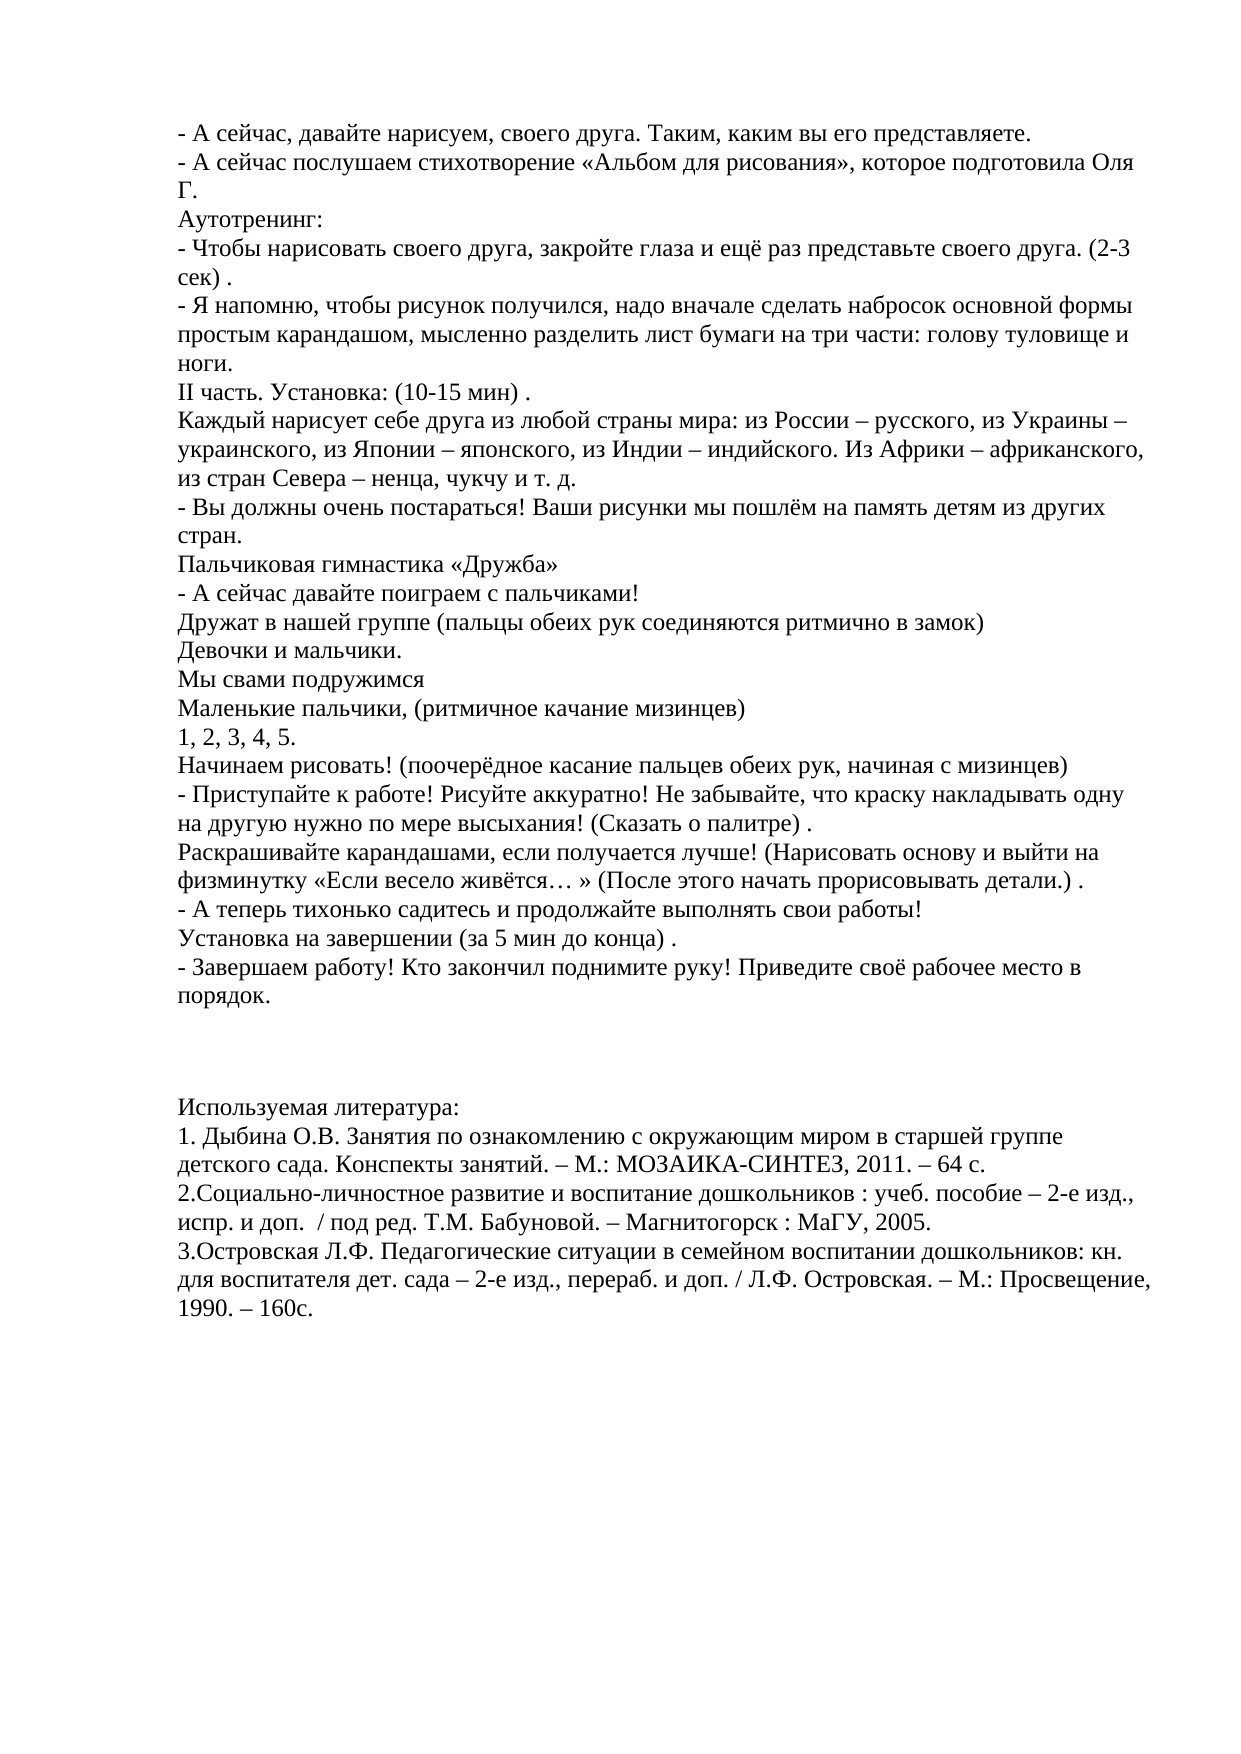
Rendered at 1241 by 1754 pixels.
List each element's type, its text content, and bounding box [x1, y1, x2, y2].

text Раскрашивайте карандашами, если получается лучше! (Нарисовать основу и выйти на физминутку «Если весело живётся… » (После этого начать прорисовывать детали.) . [177, 837, 1152, 894]
text - А сейчас послушаем стихотворение «Альбом для рисования», которое подготовила Оля Г. [177, 147, 1152, 204]
text Установка на завершении (за 5 мин до конца) . [177, 923, 1152, 952]
text - А сейчас давайте поиграем с пальчиками! [177, 578, 1152, 607]
text II часть. Установка: (10-15 мин) . [177, 377, 1152, 406]
text - А сейчас, давайте нарисуем, своего друга. Таким, каким вы его представляете. [177, 118, 1152, 147]
text Начинаем рисовать! (поочерёдное касание пальцев обеих рук, начиная с мизинцев) [177, 751, 1152, 779]
text Девочки и мальчики. [177, 636, 1152, 664]
text - Вы должны очень постараться! Ваши рисунки мы пошлём на память детям из других стран. [177, 492, 1152, 549]
text 1, 2, 3, 4, 5. [177, 722, 1152, 751]
text Каждый нарисует себе друга из любой страны мира: из России – русского, из Украины – украинского, из Японии – японского, из Индии – индийского. Из Африки – африканского, из стран Севера – ненца, чукчу и т. д. [177, 406, 1152, 492]
text Дружат в нашей группе (пальцы обеих рук соединяются ритмично в замок) [177, 607, 1152, 636]
text Пальчиковая гимнастика «Дружба» [177, 549, 1152, 578]
text - А теперь тихонько садитесь и продолжайте выполнять свои работы! [177, 894, 1152, 923]
text 2.Социально-личностное развитие и воспитание дошкольников : учеб. пособие – 2-е изд., испр. и доп. / под ред. Т.М. Бабуновой. – Магнитогорск : МаГУ, 2005. [177, 1178, 1152, 1236]
text 3.Островская Л.Ф. Педагогические ситуации в семейном воспитании дошкольников: кн. для воспитателя дет. сада – 2-е изд., перераб. и доп. / Л.Ф. Островская. – М.: Просвещение, 1990. – 160с. [177, 1236, 1152, 1322]
text - Чтобы нарисовать своего друга, закройте глаза и ещё раз представьте своего друга. (2-3 сек) . [177, 233, 1152, 291]
text Используемая литература: [177, 1092, 1152, 1121]
text - Я напомню, чтобы рисунок получился, надо вначале сделать набросок основной формы простым карандашом, мысленно разделить лист бумаги на три части: голову туловище и ноги. [177, 291, 1152, 377]
text Аутотренинг: [177, 204, 1152, 233]
text 1. Дыбина О.В. Занятия по ознакомлению с окружающим миром в старшей группе детского сада. Конспекты занятий. – М.: МОЗАИКА-СИНТЕЗ, 2011. – 64 с. [177, 1121, 1152, 1178]
text Мы свами подружимся [177, 664, 1152, 693]
text - Приступайте к работе! Рисуйте аккуратно! Не забывайте, что краску накладывать одну на другую нужно по мере высыхания! (Сказать о палитре) . [177, 779, 1152, 837]
text Маленькие пальчики, (ритмичное качание мизинцев) [177, 693, 1152, 722]
text - Завершаем работу! Кто закончил поднимите руку! Приведите своё рабочее место в порядок. [177, 952, 1152, 1009]
